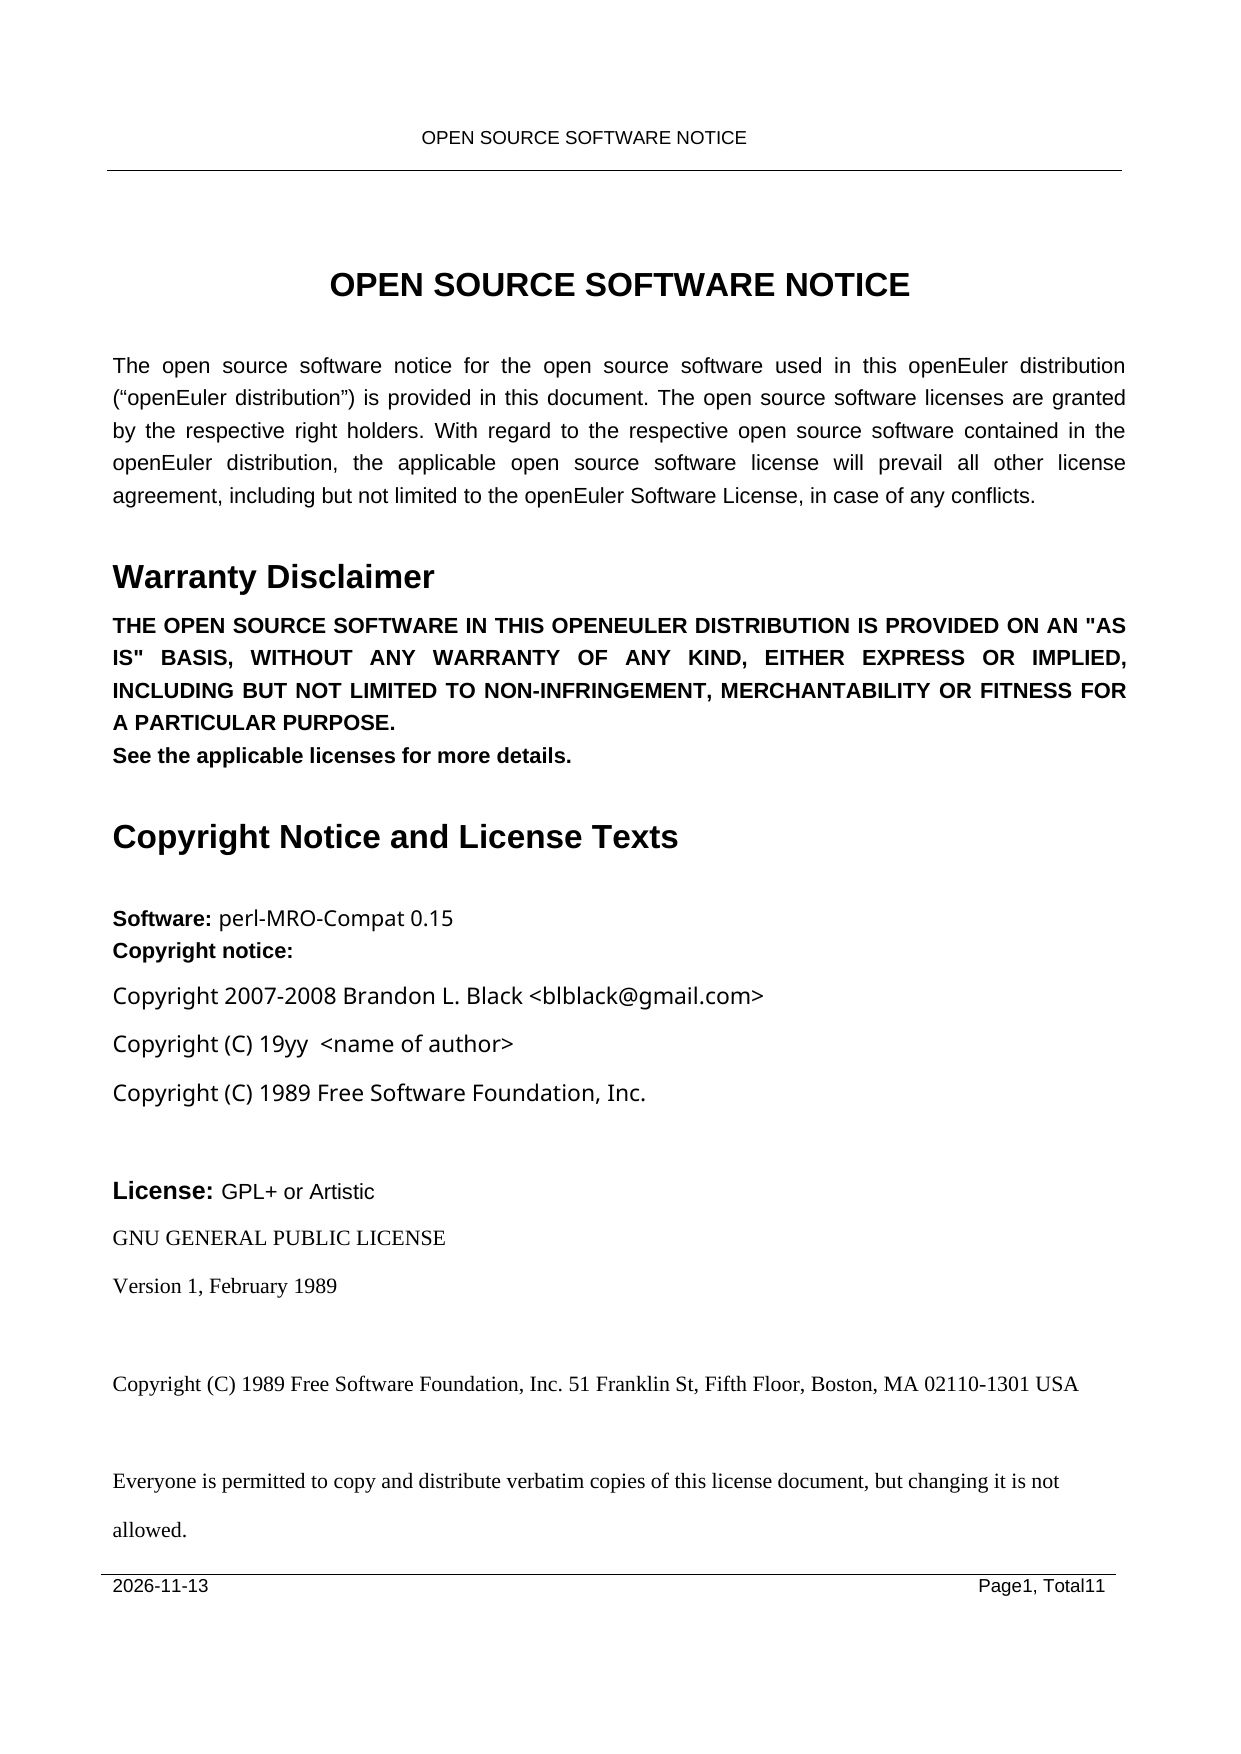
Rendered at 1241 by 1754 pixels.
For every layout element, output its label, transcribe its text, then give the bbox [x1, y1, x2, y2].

text Copyright notice: [112, 934, 1128, 966]
text Software: perl-MRO-Compat 0.15 [112, 901, 1128, 934]
text Copyright Notice and License Texts [112, 804, 1128, 869]
text License: GPL+ or Artistic [112, 1174, 1128, 1207]
text Copyright 2007-2008 Brandon L. Black <blblack@gmail.com> Copyright (C) 19yy <name of author> Copyright (C) 1989 Free Software Foundation, Inc. [112, 979, 1128, 1158]
text THE OPEN SOURCE SOFTWARE IN THIS OPENEULER DISTRIBUTION IS PROVIDED ON AN "AS IS" BASIS, WITHOUT ANY WARRANTY OF ANY KIND, EITHER EXPRESS OR IMPLIED, INCLUDING BUT NOT LIMITED TO NON-INFRINGEMENT, MERCHANTABILITY OR FITNESS FOR A PARTICULAR PURPOSE. See the applicable licenses for more details. [112, 609, 1128, 771]
text Warranty Disclaimer [112, 544, 1128, 609]
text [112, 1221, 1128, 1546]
text The open source software notice for the open source software used in this openEuler distribution (“openEuler distribution”) is provided in this document. The open source software licenses are granted by the respective right holders. With regard to the respective open source software contained in the openEuler distribution, the applicable open source software license will prevail all other license agreement, including but not limited to the openEuler Software License, in case of any conflicts. [112, 349, 1128, 511]
text OPEN SOURCE SOFTWARE NOTICE [112, 251, 1128, 316]
